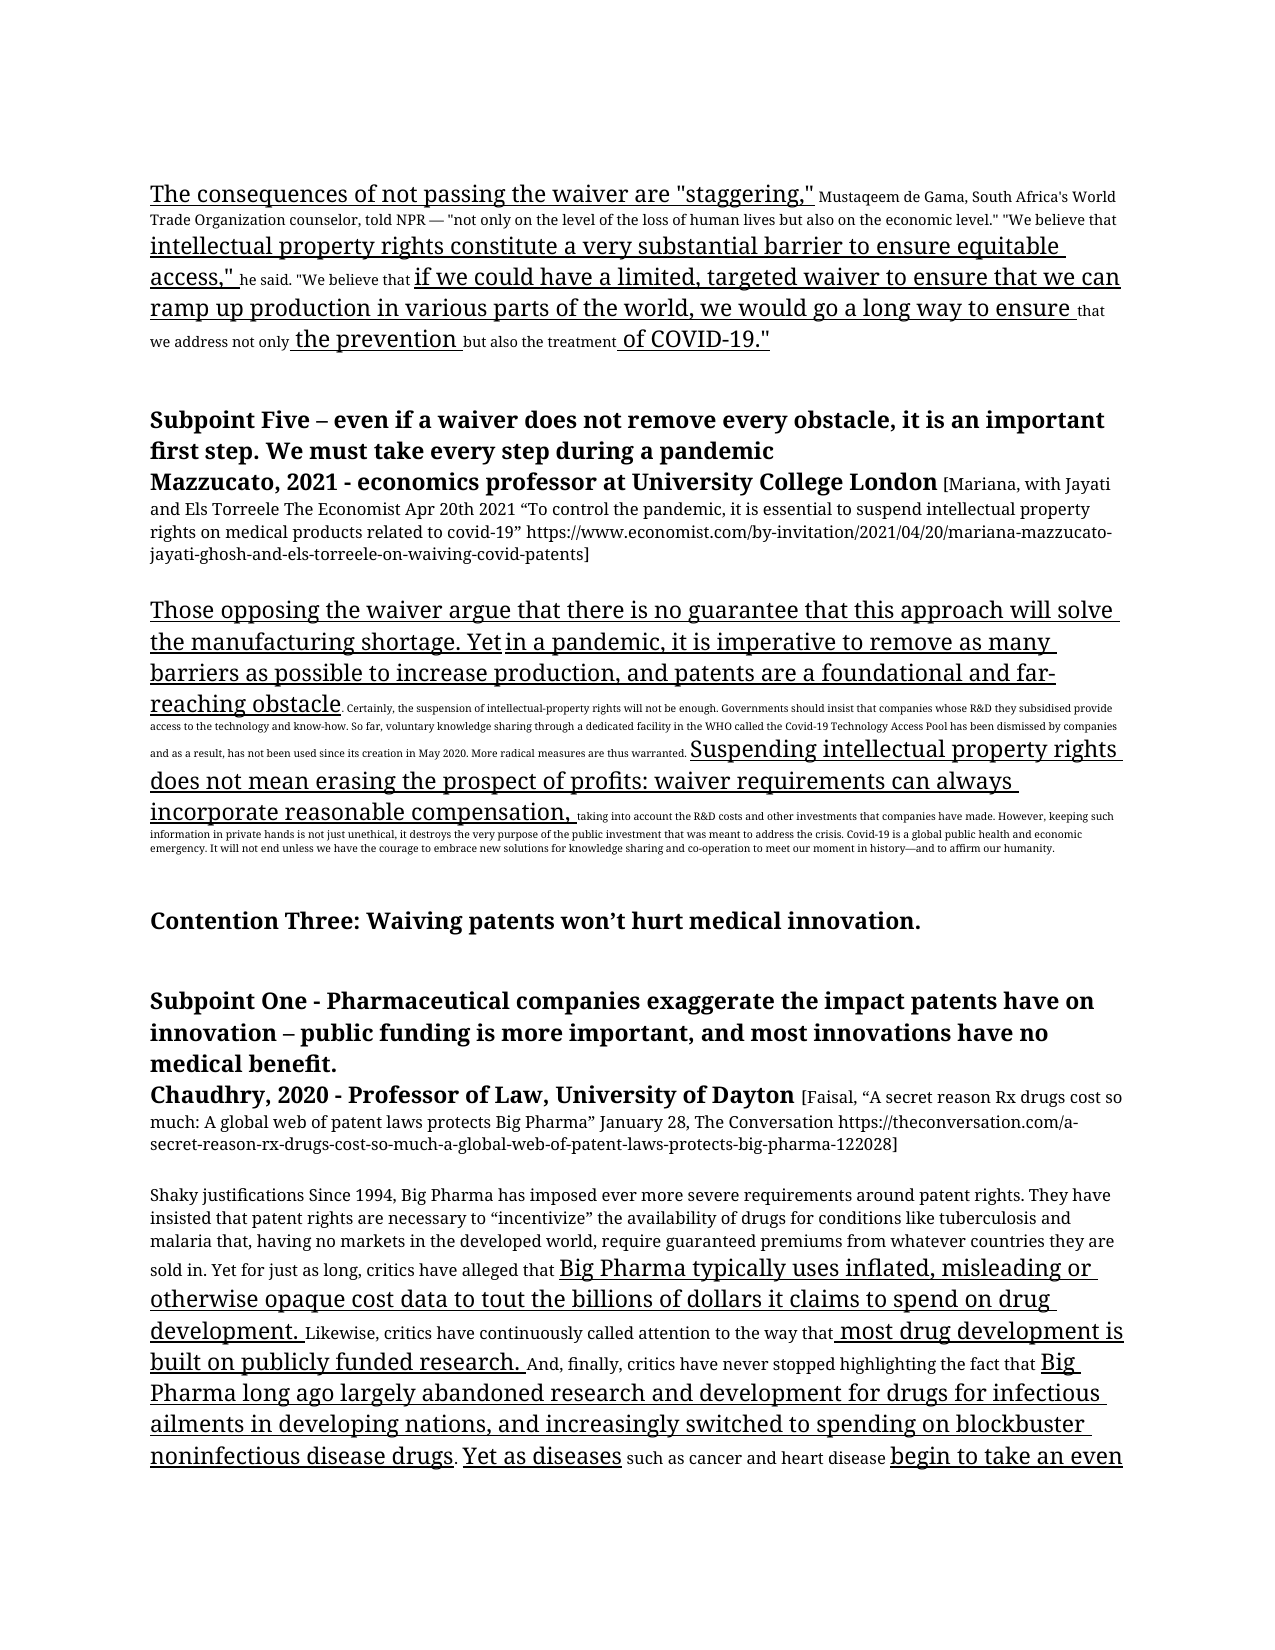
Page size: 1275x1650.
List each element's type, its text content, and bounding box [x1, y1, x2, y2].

subtitle Subpoint One - Pharmaceutical companies exaggerate the impact patents have on innovation – public funding is more important, and most innovations have no medical benefit. [150, 985, 1125, 1079]
text Those opposing the waiver argue that there is no guarantee that this approach will solve the manufacturing shortage. Yet in a pandemic, it is imperative to remove as many barriers as possible to increase production, and patents are a foundational and far-reaching obstacle. Certainly, the suspension of intellectual-property rights will not be enough. Governments should insist that companies whose R&D they subsidised provide access to the technology and know-how. So far, voluntary knowledge sharing through a dedicated facility in the WHO called the Covid-19 Technology Access Pool has been dismissed by companies and as a result, has not been used since its creation in May 2020. More radical measures are thus warranted. Suspending intellectual property rights does not mean erasing the prospect of profits: waiver requirements can always incorporate reasonable compensation, taking into account the R&D costs and other investments that companies have made. However, keeping such information in private hands is not just unethical, it destroys the very purpose of the public investment that was meant to address the crisis. Covid-19 is a global public health and economic emergency. It will not end unless we have the courage to embrace new solutions for knowledge sharing and co-operation to meet our moment in history—and to affirm our humanity. [150, 594, 1125, 855]
subtitle Contention Three: Waiving patents won’t hurt medical innovation. [150, 905, 1125, 936]
subtitle Subpoint Five – even if a waiver does not remove every obstacle, it is an important first step. We must take every step during a pandemic [150, 404, 1125, 466]
text Chaudhry, 2020 - Professor of Law, University of Dayton [Faisal, “A secret reason Rx drugs cost so much: A global web of patent laws protects Big Pharma” January 28, The Conversation https://theconversation.com/a-secret-reason-rx-drugs-cost-so-much-a-global-web-of-patent-laws-protects-big-pharma-122028] [150, 1079, 1125, 1156]
text Mazzucato, 2021 - economics professor at University College London [Mariana, with Jayati and Els Torreele The Economist Apr 20th 2021 “To control the pandemic, it is essential to suspend intellectual property rights on medical products related to covid-19” https://www.economist.com/by-invitation/2021/04/20/mariana-mazzucato-jayati-ghosh-and-els-torreele-on-waiving-covid-patents] [150, 466, 1125, 566]
text The consequences of not passing the waiver are "staggering," Mustaqeem de Gama, South Africa's World Trade Organization counselor, told NPR — "not only on the level of the loss of human lives but also on the economic level." "We believe that intellectual property rights constitute a very substantial barrier to ensure equitable access," he said. "We believe that if we could have a limited, targeted waiver to ensure that we can ramp up production in various parts of the world, we would go a long way to ensure that we address not only the prevention but also the treatment of COVID-19." [150, 178, 1125, 354]
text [150, 1184, 1125, 1471]
